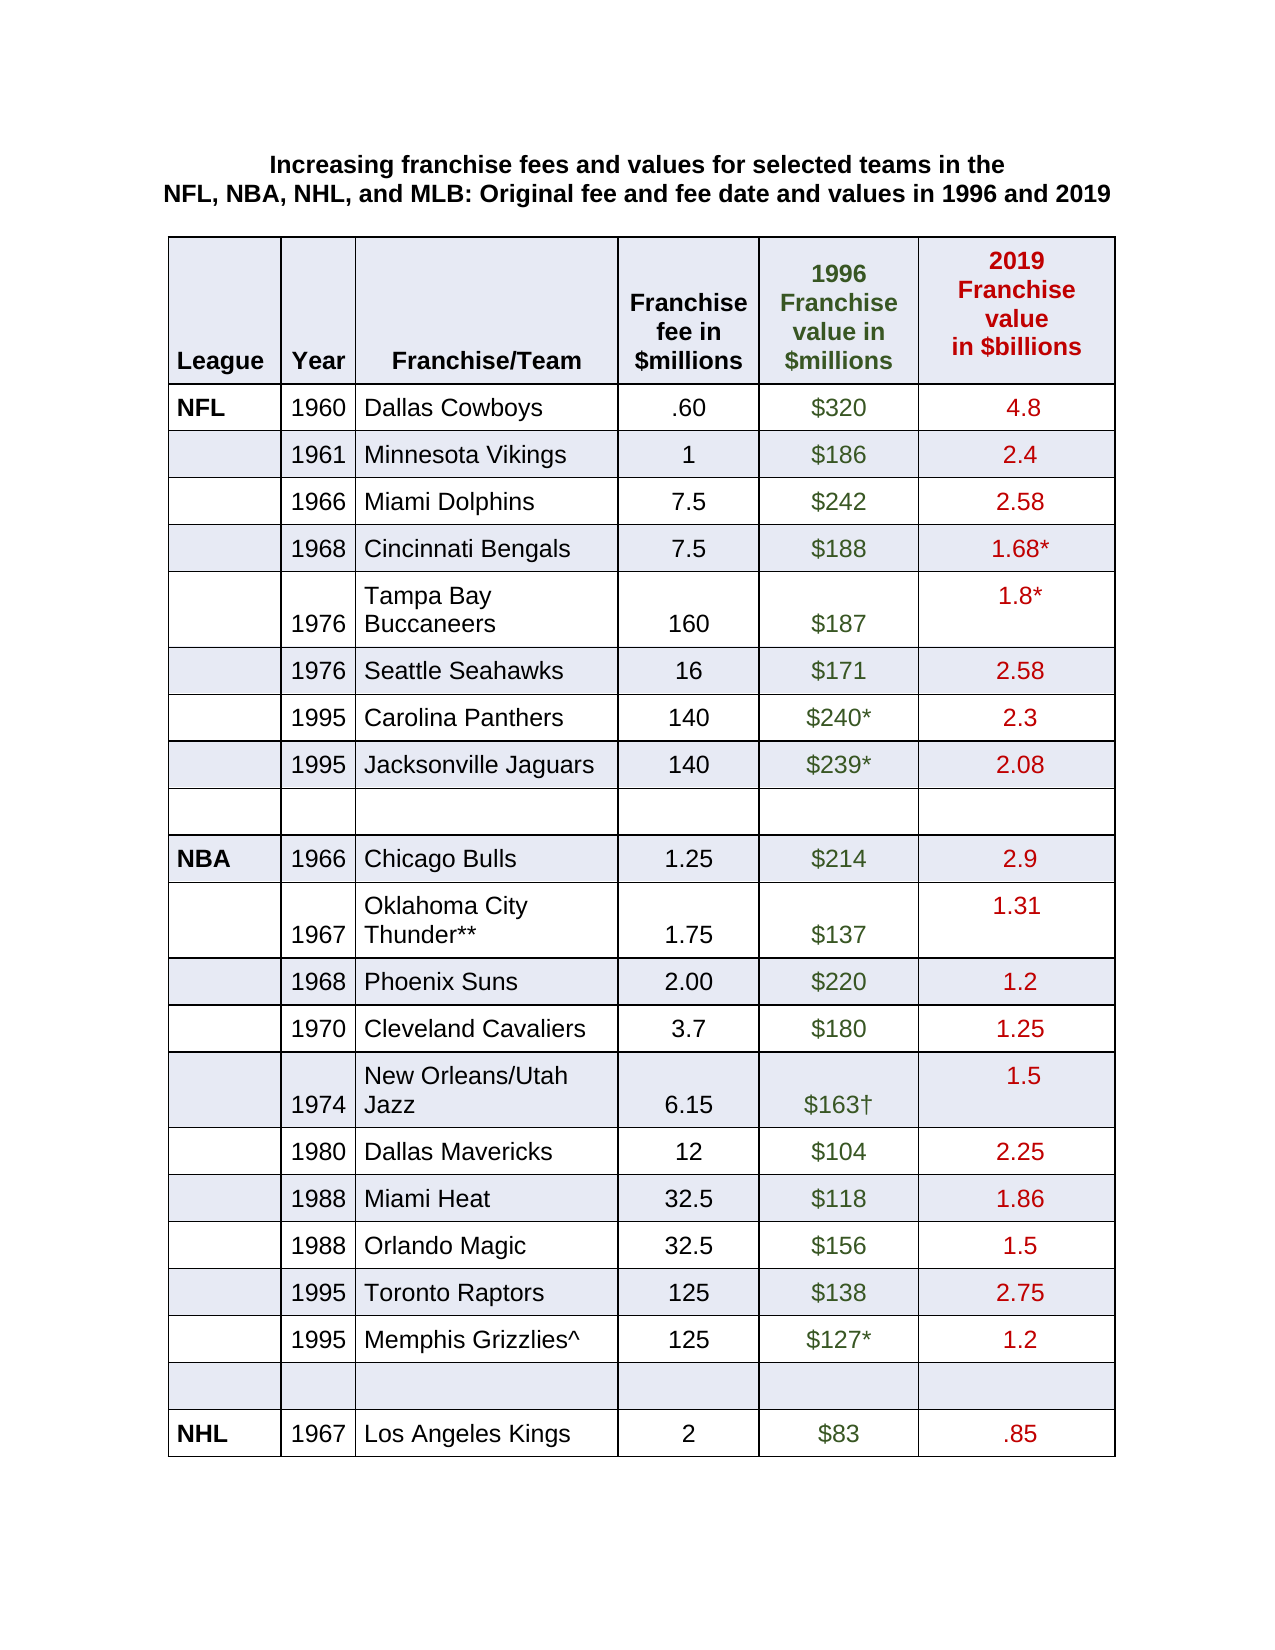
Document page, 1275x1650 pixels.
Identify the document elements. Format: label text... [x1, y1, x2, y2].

table_cell $180 [760, 1006, 918, 1051]
table_cell Los Angeles Kings [356, 1410, 617, 1456]
table_cell [356, 1363, 617, 1409]
table_cell Memphis Grizzlies^ [356, 1316, 617, 1362]
table_cell 1.31 [919, 883, 1114, 957]
table_cell 2.58 [919, 478, 1114, 524]
table_cell $242 [760, 478, 918, 524]
table_cell [356, 789, 617, 834]
table_cell Cincinnati Bengals [356, 525, 617, 571]
table_cell 125 [619, 1269, 758, 1315]
table_cell $171 [760, 648, 918, 693]
table_cell [169, 1316, 280, 1362]
table_cell 7.5 [619, 478, 758, 524]
table_cell [169, 1006, 280, 1051]
table_cell 2 [619, 1410, 758, 1456]
table_cell [169, 1269, 280, 1315]
table_cell $83 [760, 1410, 918, 1456]
table_cell Jacksonville Jaguars [356, 742, 617, 787]
table_cell 2.3 [919, 695, 1114, 740]
table_cell 1960 [282, 385, 355, 430]
table_cell 2.25 [919, 1128, 1114, 1174]
table_cell Oklahoma City Thunder** [356, 883, 617, 957]
table_cell 1988 [282, 1222, 355, 1268]
table_header 2019 Franchise value in $billions [919, 238, 1114, 383]
table_cell [169, 431, 280, 477]
table_cell Toronto Raptors [356, 1269, 617, 1315]
table_cell 1968 [282, 959, 355, 1004]
table_cell Tampa Bay Buccaneers [356, 572, 617, 646]
table_cell [619, 789, 758, 834]
table_cell NFL [169, 385, 280, 430]
table_header Franchise/Team [356, 238, 617, 383]
table_cell Phoenix Suns [356, 959, 617, 1004]
text NFL, NBA, NHL, and MLB: Original fee and fee date and values in 1996 and 2019 [150, 179, 1125, 207]
table_cell 1966 [282, 836, 355, 881]
table_cell NBA [169, 836, 280, 881]
table_cell 1961 [282, 431, 355, 477]
table_cell $214 [760, 836, 918, 881]
table_cell [169, 883, 280, 957]
table_cell Miami Dolphins [356, 478, 617, 524]
table_cell 1966 [282, 478, 355, 524]
table_cell Seattle Seahawks [356, 648, 617, 693]
table_cell 1974 [282, 1053, 355, 1127]
table_cell [169, 1128, 280, 1174]
text Increasing franchise fees and values for selected teams in the [150, 150, 1125, 179]
table_cell Miami Heat [356, 1175, 617, 1221]
table_cell 4.8 [919, 385, 1114, 430]
table_cell Dallas Cowboys [356, 385, 617, 430]
table_cell $187 [760, 572, 918, 646]
table_cell [760, 1363, 918, 1409]
table_cell 1.2 [919, 959, 1114, 1004]
table_cell 1995 [282, 1269, 355, 1315]
table_cell 12 [619, 1128, 758, 1174]
table_cell 1995 [282, 1316, 355, 1362]
table_cell $163† [760, 1053, 918, 1127]
table_cell 1980 [282, 1128, 355, 1174]
table_cell [169, 1053, 280, 1127]
table_cell 7.5 [619, 525, 758, 571]
table_cell Chicago Bulls [356, 836, 617, 881]
table_cell [169, 525, 280, 571]
table_cell Cleveland Cavaliers [356, 1006, 617, 1051]
table_cell [169, 789, 280, 834]
table_cell 32.5 [619, 1175, 758, 1221]
table_cell 1995 [282, 695, 355, 740]
table_cell [169, 959, 280, 1004]
table_cell 1988 [282, 1175, 355, 1221]
table_cell 1968 [282, 525, 355, 571]
table_cell [919, 1363, 1114, 1409]
table_cell [169, 572, 280, 646]
table_cell 1.68* [919, 525, 1114, 571]
table_cell 1976 [282, 572, 355, 646]
table_cell 1.75 [619, 883, 758, 957]
table_cell 1967 [282, 1410, 355, 1456]
table_cell 1.5 [919, 1053, 1114, 1127]
table_cell 2.08 [919, 742, 1114, 787]
table_cell 140 [619, 695, 758, 740]
table_cell 32.5 [619, 1222, 758, 1268]
table_cell [169, 1175, 280, 1221]
table_cell [919, 789, 1114, 834]
table_cell $138 [760, 1269, 918, 1315]
table_cell [760, 789, 918, 834]
table_cell Orlando Magic [356, 1222, 617, 1268]
table_cell 1.5 [919, 1222, 1114, 1268]
table_cell Dallas Mavericks [356, 1128, 617, 1174]
table_cell 1970 [282, 1006, 355, 1051]
table_cell 1 [619, 431, 758, 477]
table_cell [169, 648, 280, 693]
table_cell 1.25 [619, 836, 758, 881]
table_cell 2.4 [919, 431, 1114, 477]
table_header 1996 Franchise value in $millions [760, 238, 918, 383]
table_cell .85 [919, 1410, 1114, 1456]
table_cell 1967 [282, 883, 355, 957]
table_cell 140 [619, 742, 758, 787]
table_header League [169, 238, 280, 383]
table_cell $137 [760, 883, 918, 957]
table_cell NHL [169, 1410, 280, 1456]
table_cell 1.2 [919, 1316, 1114, 1362]
table_cell $104 [760, 1128, 918, 1174]
table_cell 1.8* [919, 572, 1114, 646]
table_header Year [282, 238, 355, 383]
table_cell [619, 1363, 758, 1409]
table_cell $220 [760, 959, 918, 1004]
table_cell 160 [619, 572, 758, 646]
table_cell 16 [619, 648, 758, 693]
table_cell [169, 1222, 280, 1268]
table_cell 3.7 [619, 1006, 758, 1051]
table_cell 2.75 [919, 1269, 1114, 1315]
table_cell [169, 1363, 280, 1409]
table_cell Minnesota Vikings [356, 431, 617, 477]
table_cell 2.58 [919, 648, 1114, 693]
table_cell $239* [760, 742, 918, 787]
table_cell New Orleans/Utah Jazz [356, 1053, 617, 1127]
table_cell $320 [760, 385, 918, 430]
table_cell 125 [619, 1316, 758, 1362]
table_cell [282, 1363, 355, 1409]
table_cell 6.15 [619, 1053, 758, 1127]
table_cell $127* [760, 1316, 918, 1362]
table_cell .60 [619, 385, 758, 430]
table_cell $118 [760, 1175, 918, 1221]
table_cell [169, 478, 280, 524]
table_cell $186 [760, 431, 918, 477]
table_cell $240* [760, 695, 918, 740]
table_cell 1976 [282, 648, 355, 693]
table_cell [282, 789, 355, 834]
table_header Franchise fee in $millions [619, 238, 758, 383]
table_cell 1995 [282, 742, 355, 787]
table_cell 2.9 [919, 836, 1114, 881]
table_cell [169, 742, 280, 787]
table_cell Carolina Panthers [356, 695, 617, 740]
table_cell $156 [760, 1222, 918, 1268]
table_cell [169, 695, 280, 740]
table_cell 2.00 [619, 959, 758, 1004]
table_cell 1.25 [919, 1006, 1114, 1051]
table_cell $188 [760, 525, 918, 571]
table_cell 1.86 [919, 1175, 1114, 1221]
